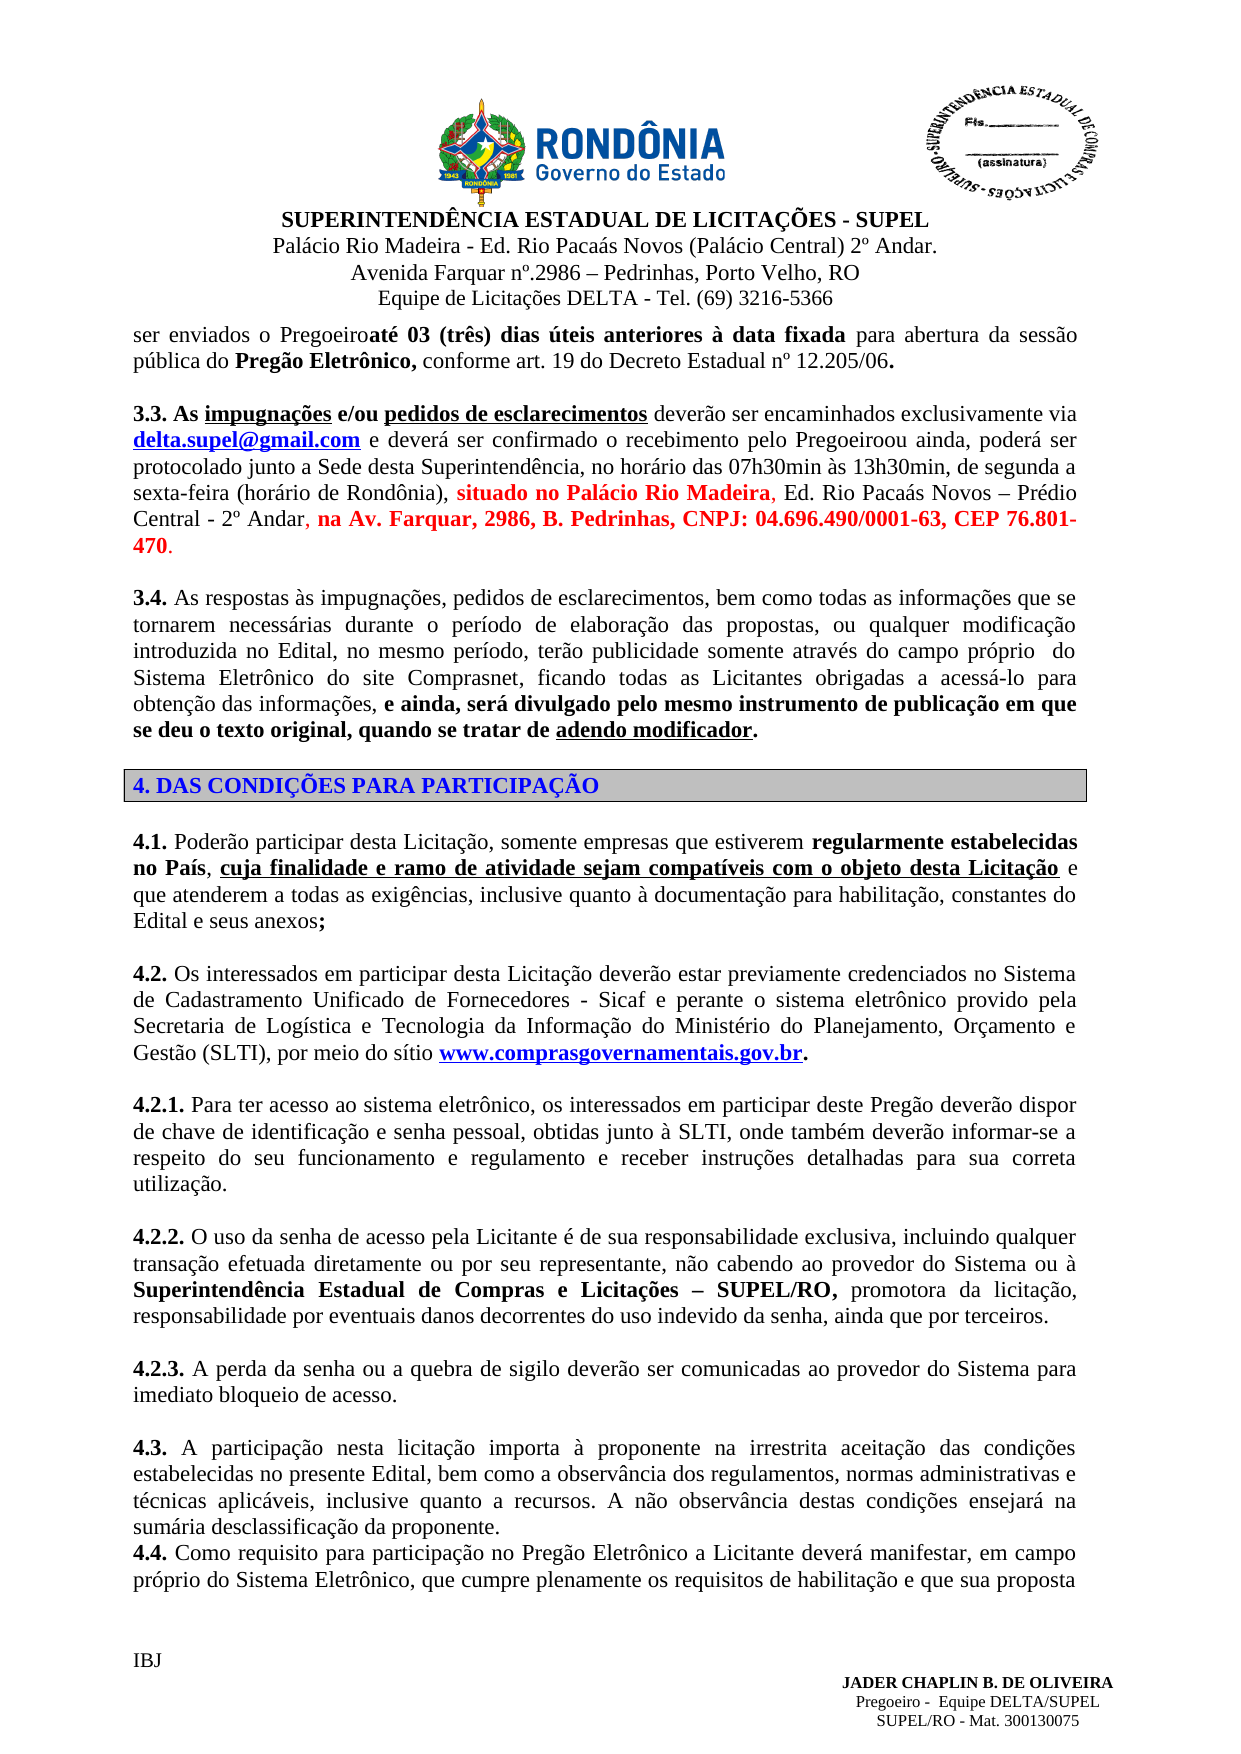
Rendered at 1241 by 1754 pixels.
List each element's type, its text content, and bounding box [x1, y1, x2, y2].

text 4.2. Os interessados em participar desta Licitação deverão estar previamente credenciados no Sistema de Cadastramento Unificado de Fornecedores - Sicaf e perante o sistema eletrônico provido pela Secretaria de Logística e Tecnologia da Informação do Ministério do Planejamento, Orçamento e Gestão (SLTI), por meio do sítio www.comprasgovernamentais.gov.br. [133, 960, 1078, 1065]
subtitle 4.2.2. O uso da senha de acesso pela Licitante é de sua responsabilidade exclusiva, incluindo qualquer transação efetuada diretamente ou por seu representante, não cabendo ao provedor do Sistema ou à Superintendência Estadual de Compras e Licitações – SUPEL/RO, promotora da licitação, responsabilidade por eventuais danos decorrentes do uso indevido da senha, ainda que por terceiros. [133, 1223, 1078, 1329]
picture [437, 98, 725, 207]
text 4.3. A participação nesta licitação importa à proponente na irrestrita aceitação das condições estabelecidas no presente Edital, bem como a observância dos regulamentos, normas administrativas e técnicas aplicáveis, inclusive quanto a recursos. A não observância destas condições ensejará na sumária desclassificação da proponente. [133, 1434, 1078, 1539]
text 4.2.3. A perda da senha ou a quebra de sigilo deverão ser comunicadas ao provedor do Sistema para imediato bloqueio de acesso. [133, 1355, 1078, 1408]
text 3.3. As impugnações e/ou pedidos de esclarecimentos deverão ser encaminhados exclusivamente via delta.supel@gmail.com e deverá ser confirmado o recebimento pelo Pregoeiroou ainda, poderá ser protocolado junto a Sede desta Superintendência, no horário das 07h30min às 13h30min, de segunda a sexta-feira (horário de Rondônia), situado no Palácio Rio Madeira, Ed. Rio Pacaás Novos – Prédio Central - 2º Andar, na Av. Farquar, 2986, B. Pedrinhas, CNPJ: 04.696.490/0001-63, CEP 76.801-470. [133, 400, 1078, 558]
text 4. DAS CONDIÇÕES PARA PARTICIPAÇÃO [125, 770, 1086, 801]
text 3.4. As respostas às impugnações, pedidos de esclarecimentos, bem como todas as informações que se tornarem necessárias durante o período de elaboração das propostas, ou qualquer modificação introduzida no Edital, no mesmo período, terão publicidade somente através do campo próprio do Sistema Eletrônico do site Comprasnet, ficando todas as Licitantes obrigadas a acessá-lo para obtenção das informações, e ainda, será divulgado pelo mesmo instrumento de publicação em que se deu o texto original, quando se tratar de adendo modificador. [133, 584, 1078, 743]
text 4.2.1. Para ter acesso ao sistema eletrônico, os interessados em participar deste Pregão deverão dispor de chave de identificação e senha pessoal, obtidas junto à SLTI, onde também deverão informar-se a respeito do seu funcionamento e regulamento e receber instruções detalhadas para sua correta utilização. [133, 1091, 1078, 1197]
picture [912, 75, 1108, 207]
text 4.1. Poderão participar desta Licitação, somente empresas que estiverem regularmente estabelecidas no País, cuja finalidade e ramo de atividade sejam compatíveis com o objeto desta Licitação e que atenderem a todas as exigências, inclusive quanto à documentação para habilitação, constantes do Edital e seus anexos; [133, 828, 1078, 933]
